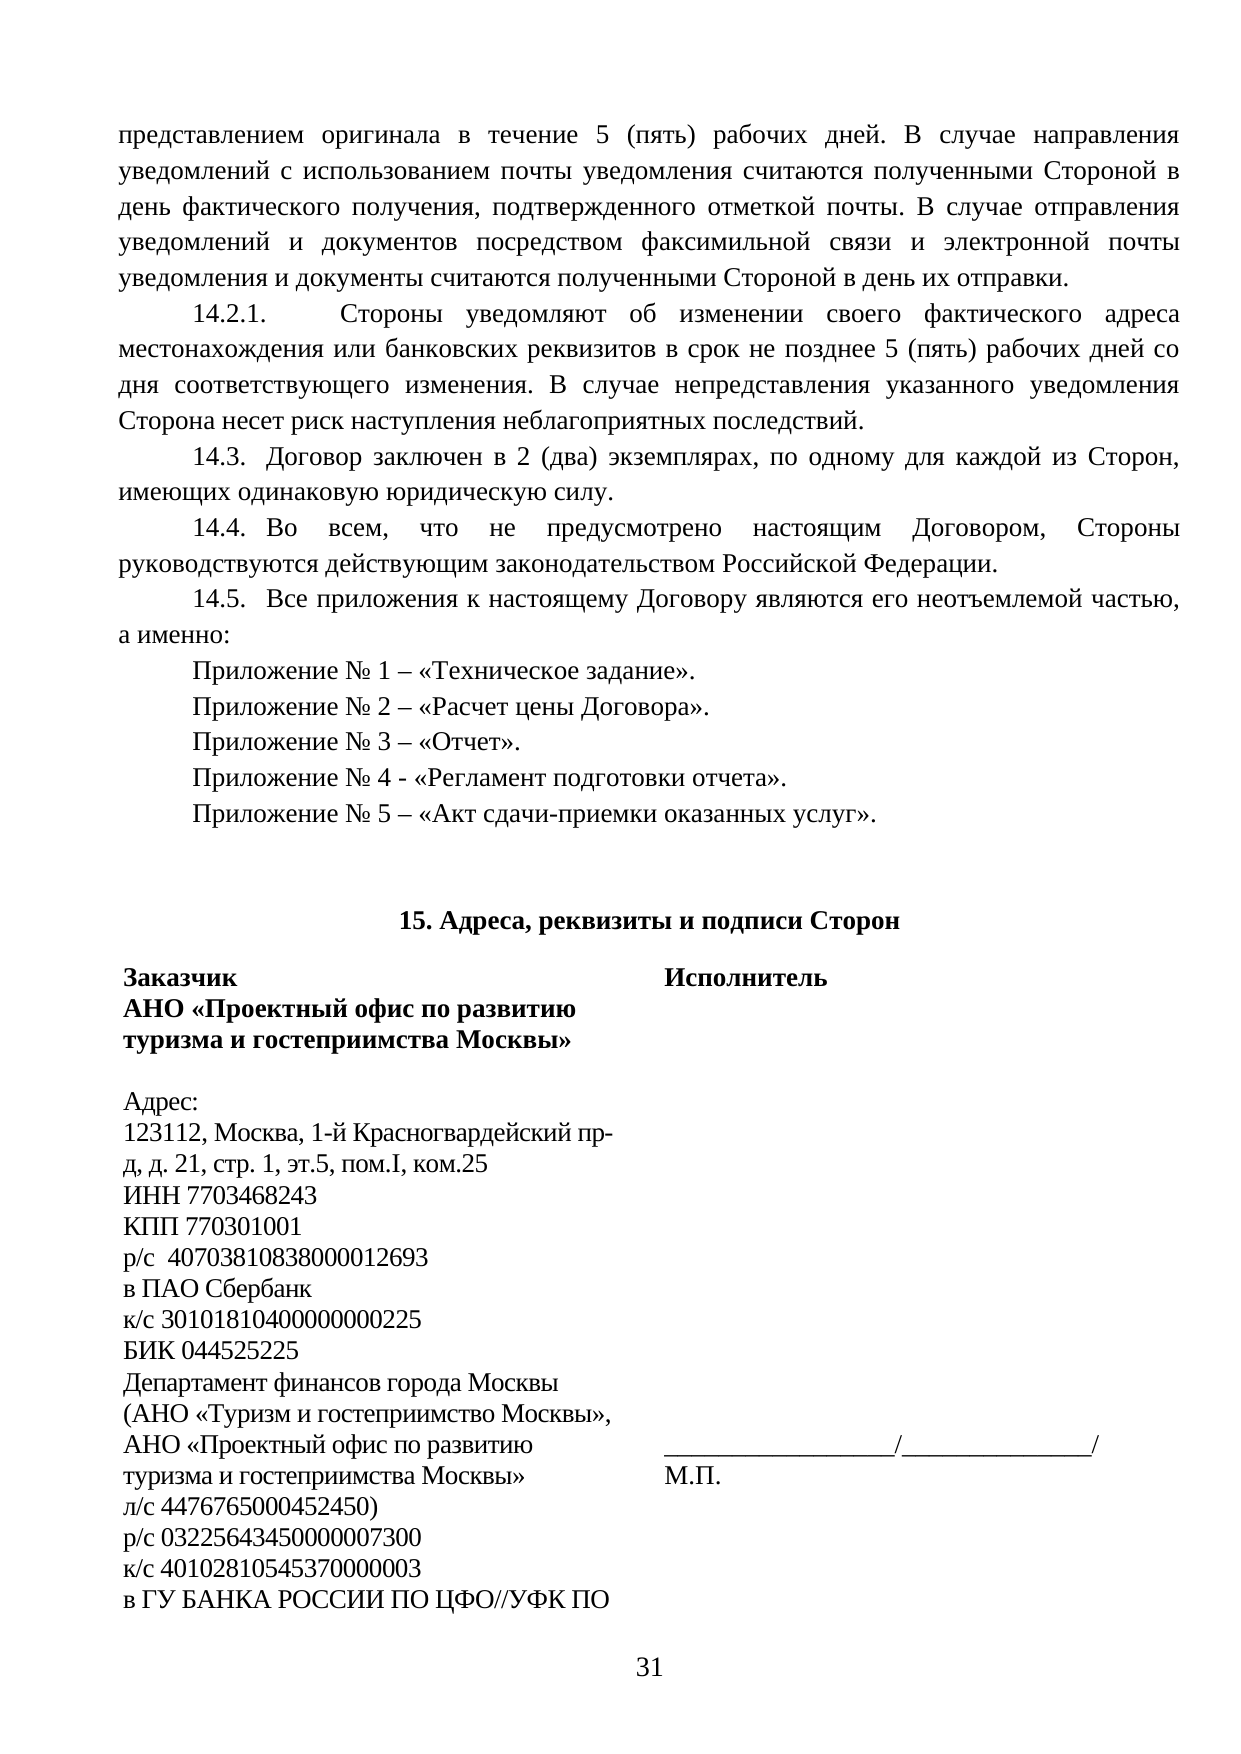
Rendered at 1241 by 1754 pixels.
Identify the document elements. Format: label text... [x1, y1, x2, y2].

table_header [635, 961, 1196, 1615]
list Все приложения к настоящему Договору являются его неотъемлемой частью, а именно: [118, 583, 1181, 649]
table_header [118, 961, 635, 1615]
text Приложение № 4 - «Регламент подготовки отчета». [118, 761, 1181, 792]
list Адреса, реквизиты и подписи Сторон [118, 904, 1181, 935]
list Договор заключен в 2 (два) экземплярах, по одному для каждой из Сторон, имеющих одинаковую юридическую силу. [118, 440, 1181, 507]
text Приложение № 1 – «Техническое задание». [118, 654, 1181, 685]
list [118, 118, 1181, 292]
text Приложение № 5 – «Акт сдачи-приемки оказанных услуг». [118, 797, 1181, 828]
list Во всем, что не предусмотрено настоящим Договором, Стороны руководствуются действующим законодательством Российской Федерации. [118, 511, 1181, 578]
text Приложение № 2 – «Расчет цены Договора». [118, 690, 1181, 721]
list Стороны уведомляют об изменении своего фактического адреса местонахождения или банковских реквизитов в срок не позднее 5 (пять) рабочих дней со дня соответствующего изменения. В случае непредставления указанного уведомления Сторона несет риск наступления неблагоприятных последствий. [118, 297, 1181, 435]
text Приложение № 3 – «Отчет». [118, 726, 1181, 757]
